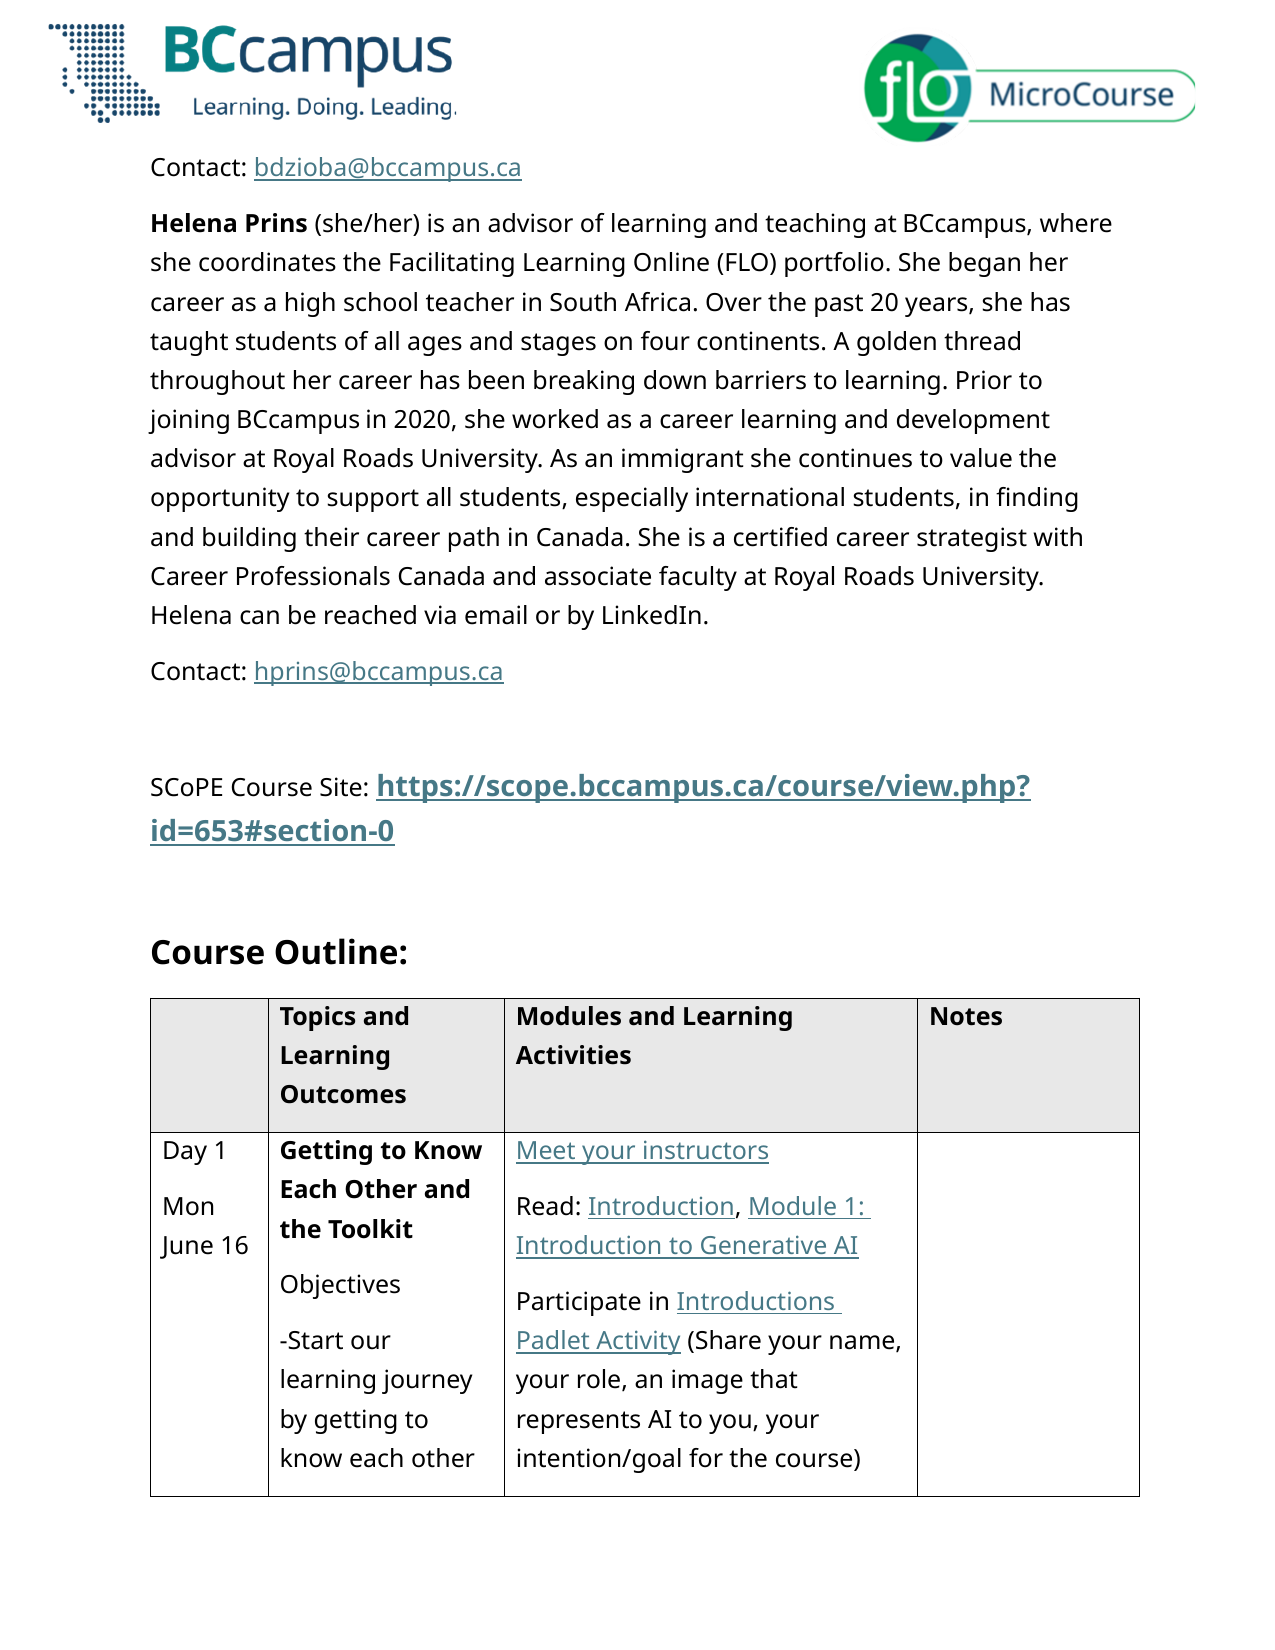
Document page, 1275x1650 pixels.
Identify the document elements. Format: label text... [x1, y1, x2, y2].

table_cell [918, 1133, 1139, 1496]
table_header Topics and Learning Outcomes [269, 999, 504, 1132]
table_cell Day 1 Mon June 16 [151, 1133, 268, 1496]
table_header Notes [918, 999, 1139, 1132]
text Helena Prins (she/her) is an advisor of learning and teaching at BCcampus, where she coordinates the Facilitating Learning Online (FLO) portfolio. She began her career as a high school teacher in South Africa. Over the past 20 years, she has taught students of all ages and stages on four continents. A golden thread throughout her career has been breaking down barriers to learning. Prior to joining BCcampus in 2020, she worked as a career learning and development advisor at Royal Roads University. As an immigrant she continues to value the opportunity to support all students, especially international students, in finding and building their career path in Canada. She is a certified career strategist with Career Professionals Canada and associate faculty at Royal Roads University. Helena can be reached via email or by LinkedIn. [150, 206, 1125, 632]
text Contact: bdzioba@bccampus.ca [150, 150, 1125, 184]
picture [48, 16, 457, 130]
text Contact: hprins@bccampus.ca [150, 653, 1125, 687]
text Course Outline: [150, 929, 1125, 974]
table_header Modules and Learning Activities [505, 999, 917, 1132]
text SCoPE Course Site: https://scope.bccampus.ca/course/view.php?id=653#section-0 [150, 765, 1125, 850]
table_header [151, 999, 268, 1132]
picture [857, 26, 1195, 145]
